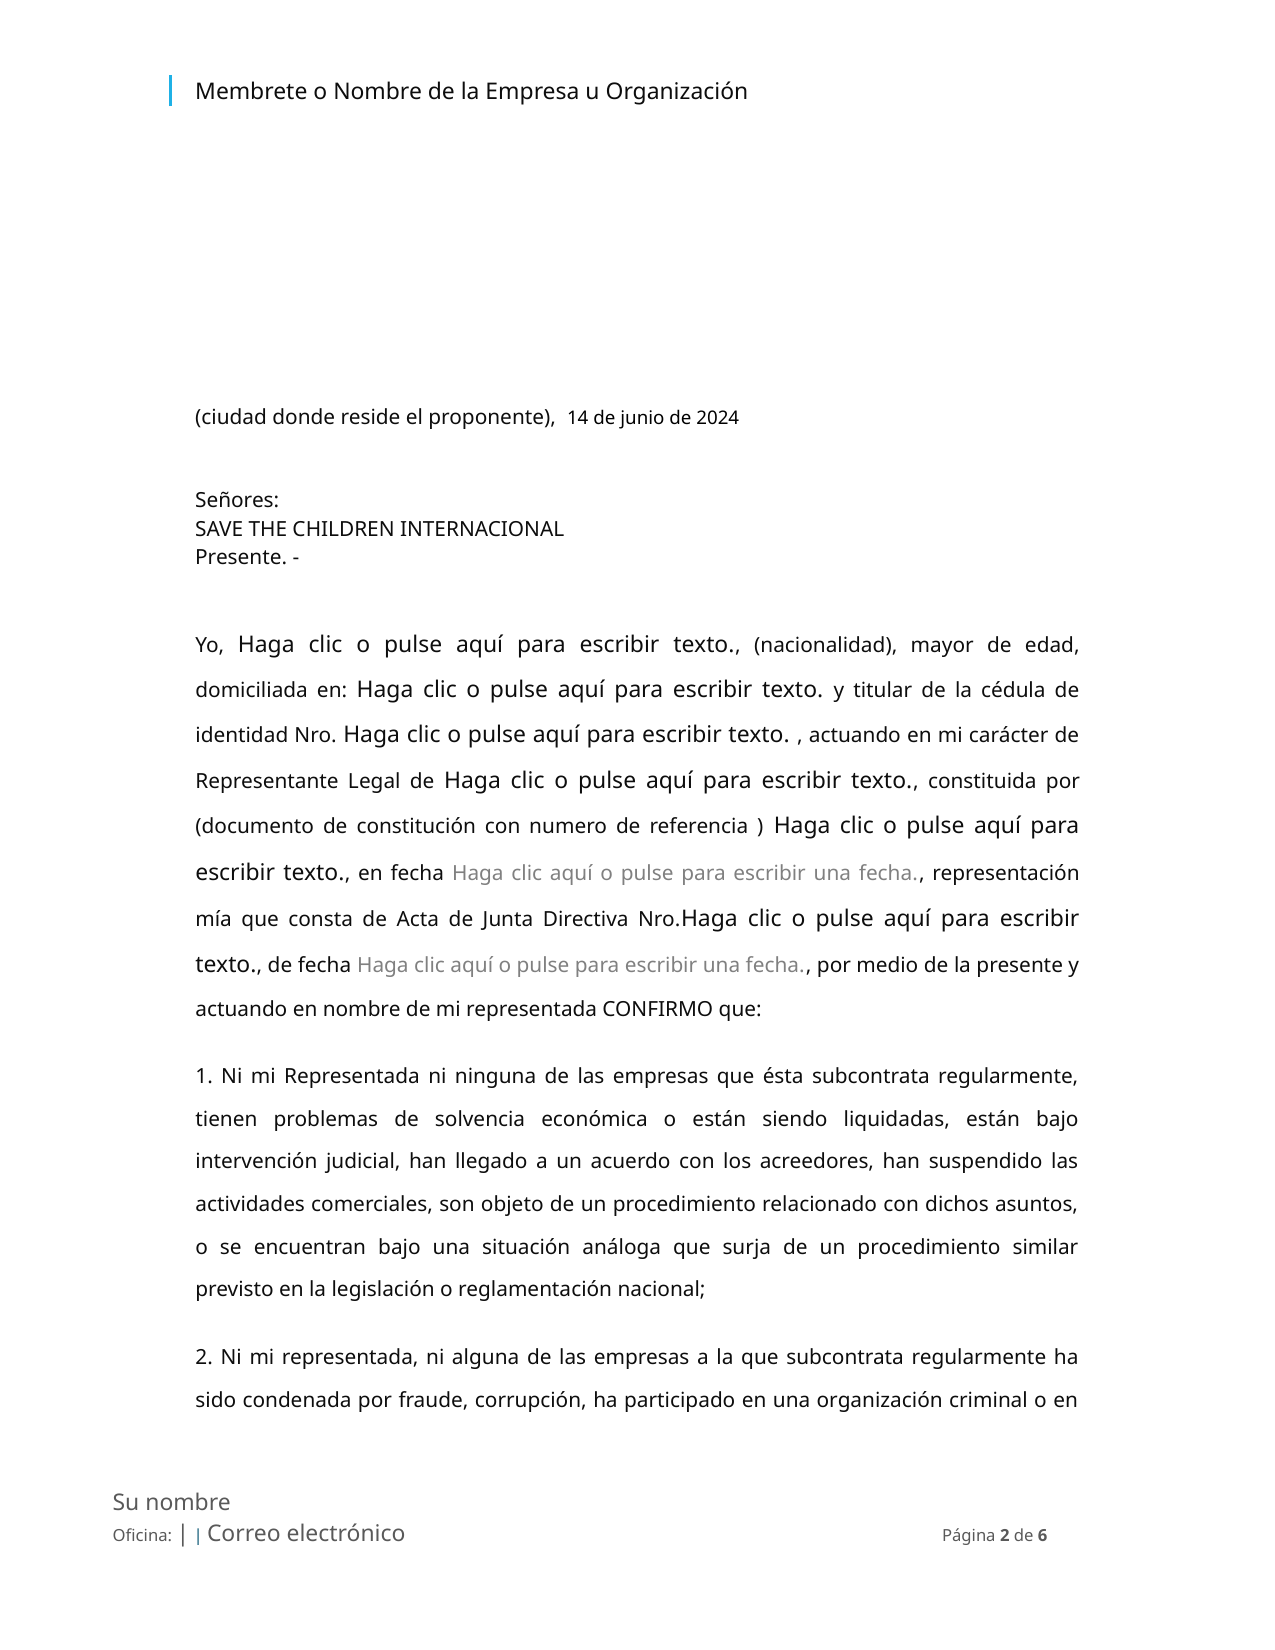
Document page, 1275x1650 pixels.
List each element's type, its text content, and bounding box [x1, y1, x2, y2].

text Señores: [195, 485, 1080, 514]
text Presente. - [195, 542, 1080, 571]
text Yo, , (nacionalidad), mayor de edad, domiciliada en: y titular de la cédula de identidad Nro. , actuando en mi carácter de Representante Legal de , constituida por (documento de constitución con numero de referencia ) , en fecha , representación mía que consta de Acta de Junta Directiva Nro., de fecha , por medio de la presente y actuando en nombre de mi representada CONFIRMO que: [195, 628, 1080, 1022]
text (ciudad donde reside el proponente), [195, 402, 1080, 431]
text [195, 1342, 1080, 1413]
text 1. Ni mi Representada ni ninguna de las empresas que ésta subcontrata regularmente, tienen problemas de solvencia económica o están siendo liquidadas, están bajo intervención judicial, han llegado a un acuerdo con los acreedores, han suspendido las actividades comerciales, son objeto de un procedimiento relacionado con dichos asuntos, o se encuentran bajo una situación análoga que surja de un procedimiento similar previsto en la legislación o reglamentación nacional; [195, 1061, 1080, 1303]
text SAVE THE CHILDREN INTERNACIONAL [195, 514, 1080, 542]
